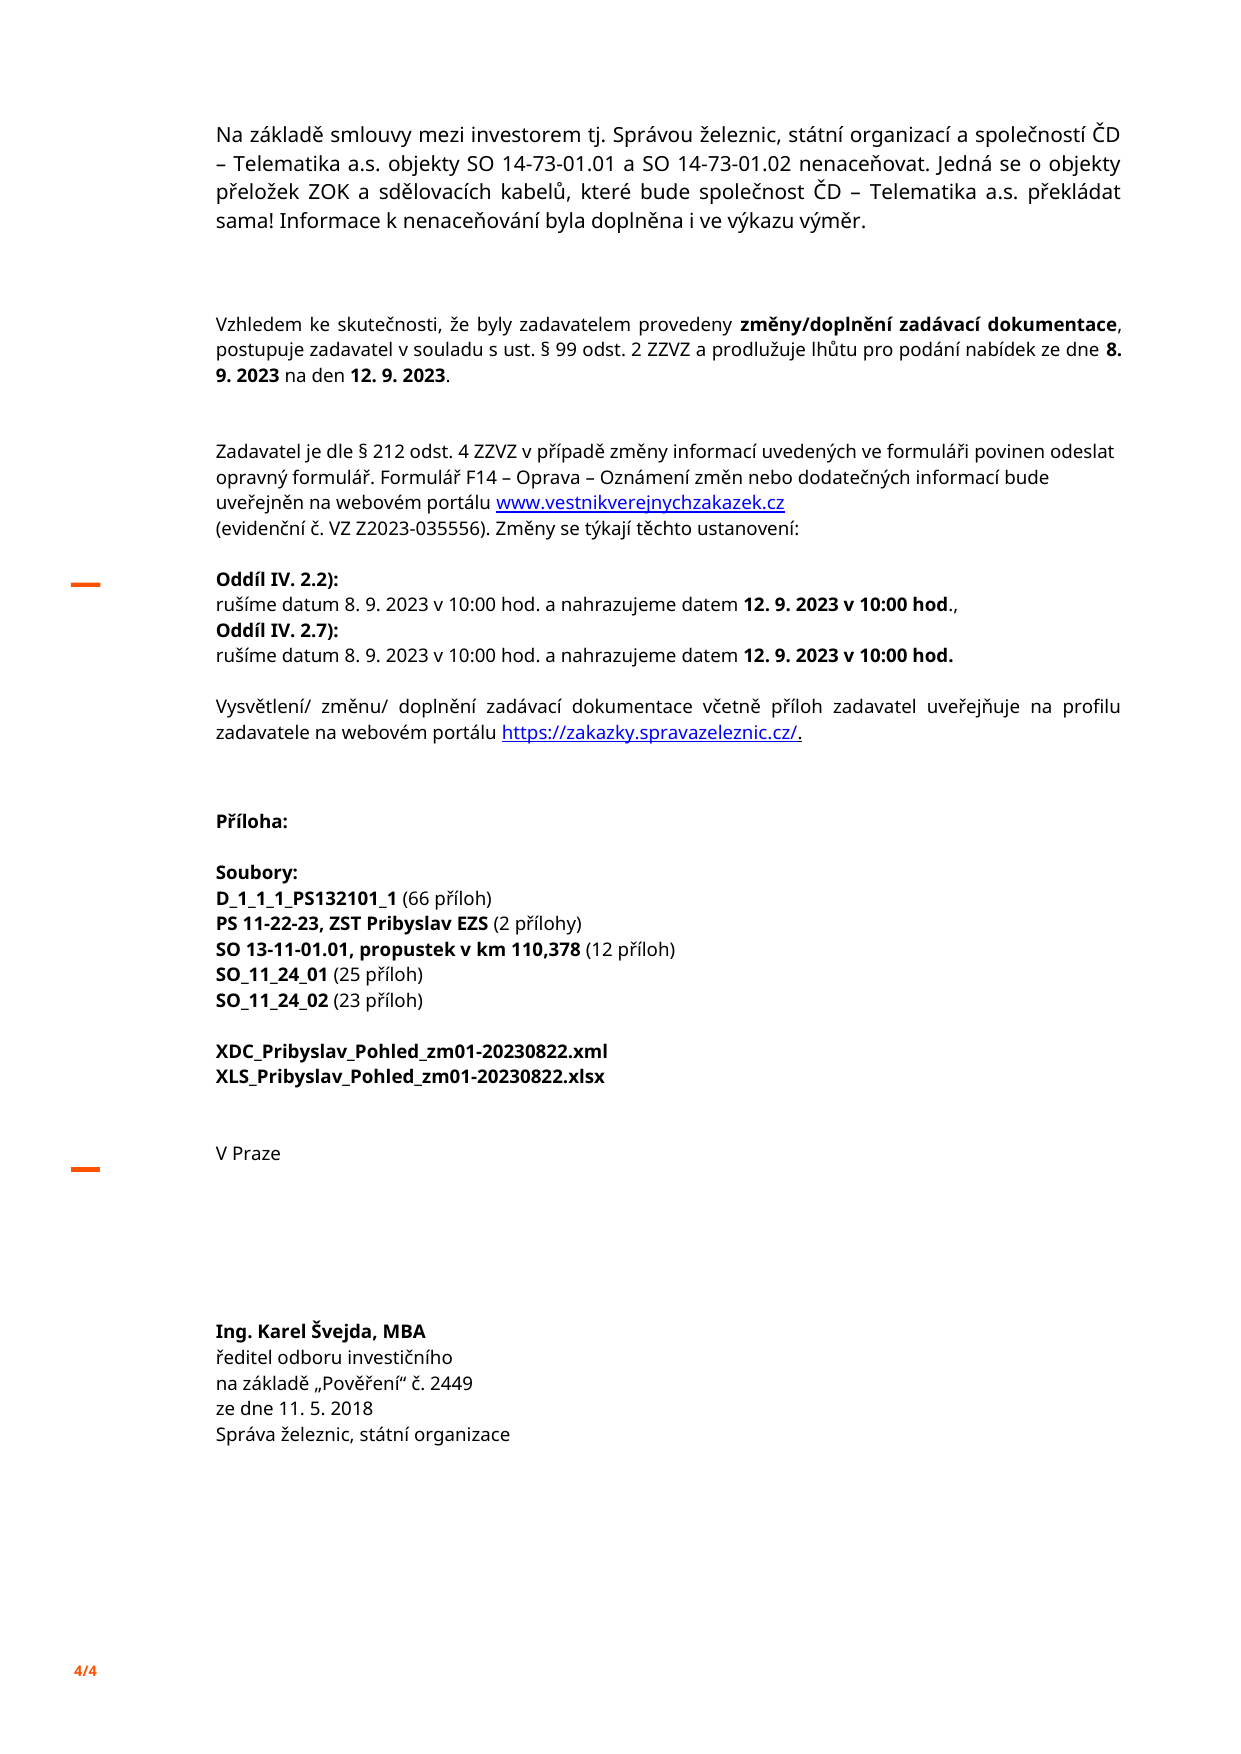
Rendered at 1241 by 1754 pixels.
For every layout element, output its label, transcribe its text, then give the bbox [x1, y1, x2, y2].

text PS 11-22-23, ZST Pribyslav EZS (2 přílohy) [216, 910, 1122, 936]
text Ing. Karel Švejda, MBA [216, 1319, 1122, 1344]
text rušíme datum 8. 9. 2023 v 10:00 hod. a nahrazujeme datem 12. 9. 2023 v 10:00 hod., [216, 592, 1122, 617]
text Zadavatel je dle § 212 odst. 4 ZZVZ v případě změny informací uvedených ve formuláři povinen odeslat opravný formulář. Formulář F14 – Oprava – Oznámení změn nebo dodatečných informací bude uveřejněn na webovém portálu www.vestnikverejnychzakazek.cz (evidenční č. VZ Z2023-035556). Změny se týkají těchto ustanovení: [216, 438, 1122, 541]
text Správa železnic, státní organizace [216, 1421, 1122, 1446]
text SO_11_24_01 (25 příloh) [216, 961, 1122, 987]
text Soubory: [216, 859, 1122, 885]
text Vzhledem ke skutečnosti, že byly zadavatelem provedeny změny/doplnění zadávací dokumentace, postupuje zadavatel v souladu s ust. § 99 odst. 2 ZZVZ a prodlužuje lhůtu pro podání nabídek ze dne 8. 9. 2023 na den 12. 9. 2023. [216, 311, 1122, 387]
text Příloha: [216, 808, 1122, 834]
text XDC_Pribyslav_Pohled_zm01-20230822.xml [216, 1038, 1122, 1063]
text rušíme datum 8. 9. 2023 v 10:00 hod. a nahrazujeme datem 12. 9. 2023 v 10:00 hod. [216, 643, 1122, 668]
text SO_11_24_02 (23 příloh) [216, 987, 1122, 1012]
text D_1_1_1_PS132101_1 (66 příloh) [216, 885, 1122, 910]
text na základě „Pověření“ č. 2449 [216, 1370, 1122, 1395]
text Oddíl IV. 2.2): [216, 566, 1122, 592]
text V Praze [216, 1140, 1122, 1166]
text Oddíl IV. 2.7): [216, 617, 1122, 643]
text XLS_Pribyslav_Pohled_zm01-20230822.xlsx [216, 1063, 1122, 1089]
text SO 13-11-01.01, propustek v km 110,378 (12 příloh) [216, 936, 1122, 961]
text Na základě smlouvy mezi investorem tj. Správou železnic, státní organizací a společností ČD – Telematika a.s. objekty SO 14-73-01.01 a SO 14-73-01.02 nenaceňovat. Jedná se o objekty přeložek ZOK a sdělovacích kabelů, které bude společnost ČD – Telematika a.s. překládat sama! Informace k nenaceňování byla doplněna i ve výkazu výměr. [216, 121, 1122, 234]
text Vysvětlení/ změnu/ doplnění zadávací dokumentace včetně příloh zadavatel uveřejňuje na profilu zadavatele na webovém portálu https://zakazky.spravazeleznic.cz/. [216, 694, 1122, 745]
text ze dne 11. 5. 2018 [216, 1395, 1122, 1421]
text ředitel odboru investičního [216, 1344, 1122, 1370]
